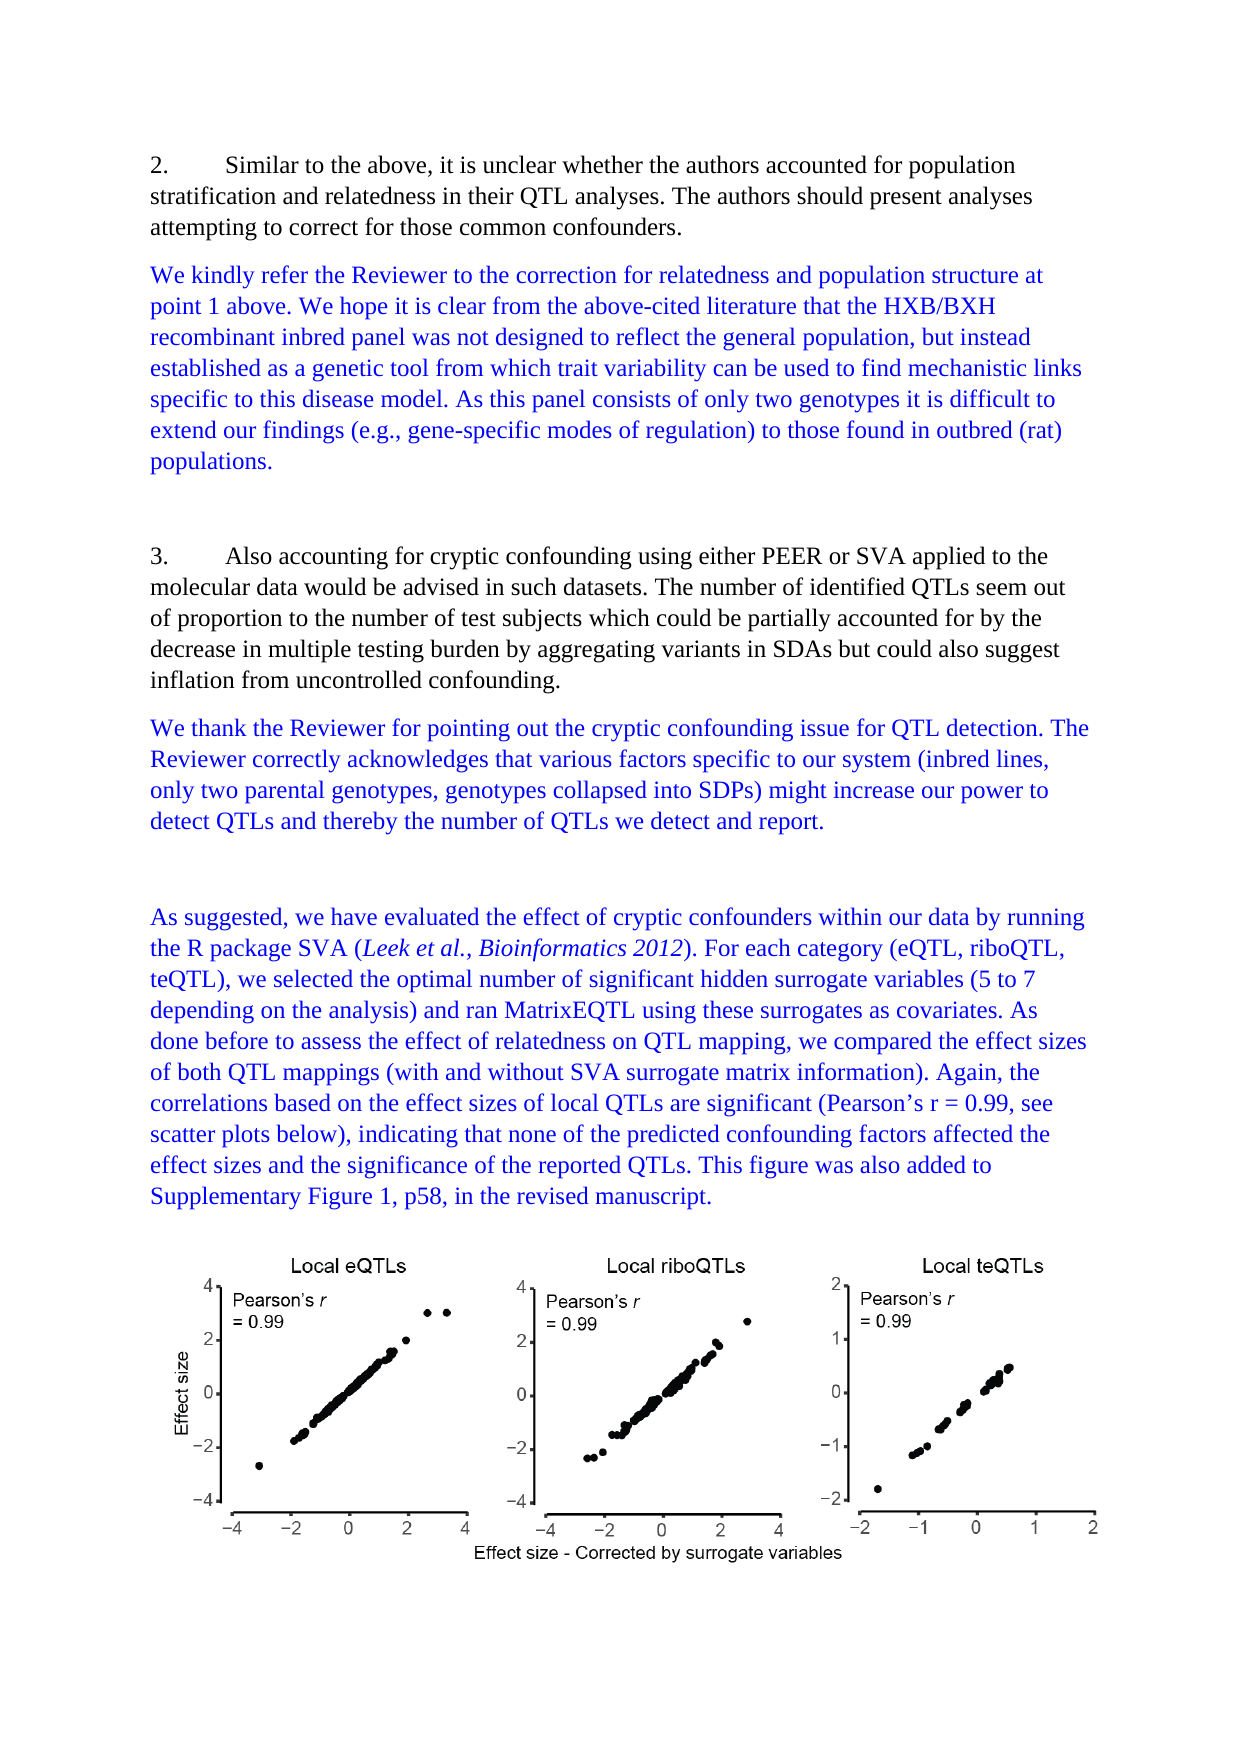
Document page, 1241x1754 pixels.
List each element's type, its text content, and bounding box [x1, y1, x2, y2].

text We kindly refer the Reviewer to the correction for relatedness and population structure at point 1 above. We hope it is clear from the above-cited literature that the HXB/BXH recombinant inbred panel was not designed to reflect the general population, but instead established as a genetic tool from which trait variability can be used to find mechanistic links specific to this disease model. As this panel consists of only two genotypes it is difficult to extend our findings (e.g., gene-specific modes of regulation) to those found in outbred (rat) populations. [150, 260, 1090, 475]
text As suggested, we have evaluated the effect of cryptic confounders within our data by running the R package SVA (Leek et al., Bioinformatics 2012). For each category (eQTL, riboQTL, teQTL), we selected the optimal number of significant hidden surrogate variables (5 to 7 depending on the analysis) and ran MatrixEQTL using these surrogates as covariates. As done before to assess the effect of relatedness on QTL mapping, we compared the effect sizes of both QTL mappings (with and without SVA surrogate matrix information). Again, the correlations based on the effect sizes of local QTLs are significant (Pearson’s r = 0.99, see scatter plots below), indicating that none of the predicted confounding factors affected the effect sizes and the significance of the reported QTLs. This figure was also added to Supplementary Figure 1, p58, in the revised manuscript. [150, 902, 1090, 1210]
picture [150, 1228, 1125, 1565]
text 2. Similar to the above, it is unclear whether the authors accounted for population stratification and relatedness in their QTL analyses. The authors should present analyses attempting to correct for those common confounders. [150, 150, 1090, 241]
text 3. Also accounting for cryptic confounding using either PEER or SVA applied to the molecular data would be advised in such datasets. The number of identified QTLs seem out of proportion to the number of test subjects which could be partially accounted for by the decrease in multiple testing burden by aggregating variants in SDAs but could also suggest inflation from uncontrolled confounding. [150, 541, 1090, 694]
text We thank the Reviewer for pointing out the cryptic confounding issue for QTL detection. The Reviewer correctly acknowledges that various factors specific to our system (inbred lines, only two parental genotypes, genotypes collapsed into SDPs) might increase our power to detect QTLs and thereby the number of QTLs we detect and report. [150, 713, 1090, 835]
